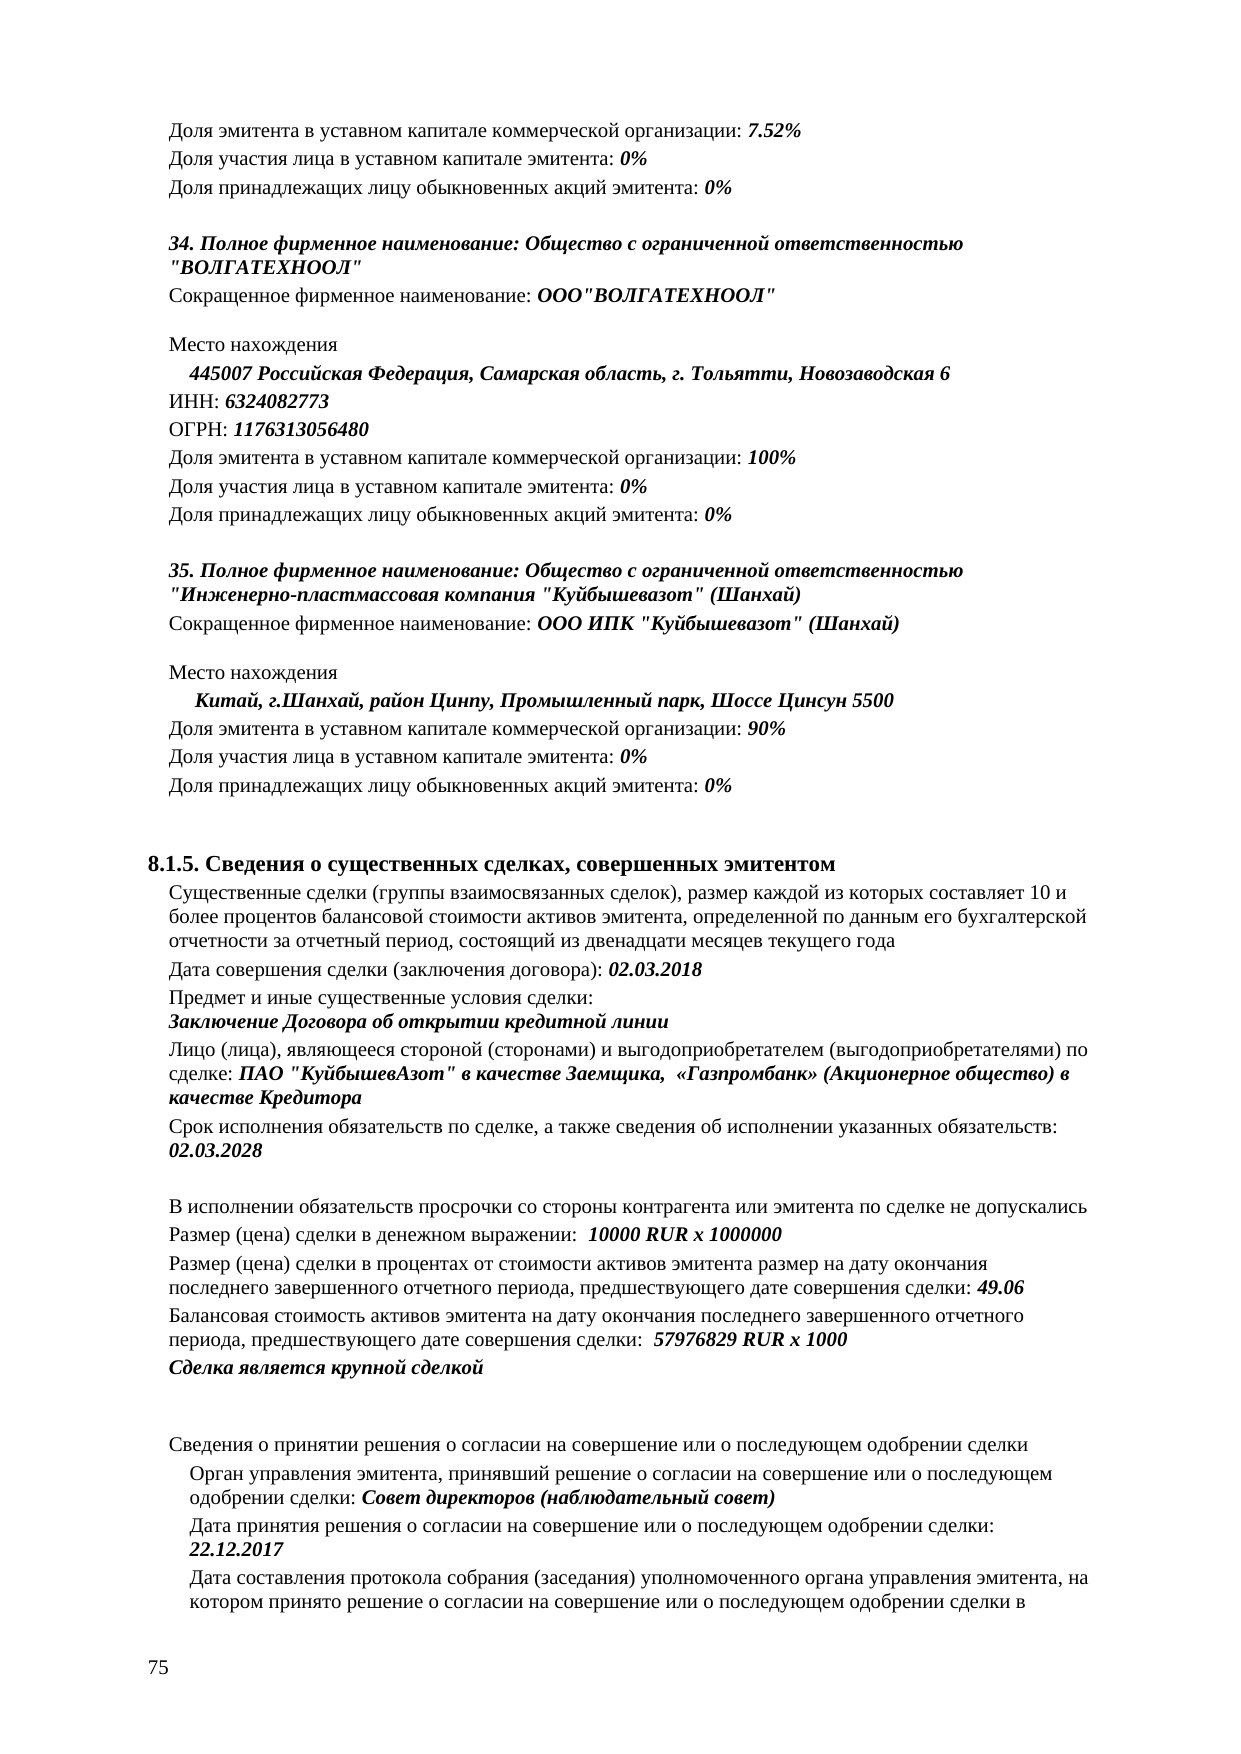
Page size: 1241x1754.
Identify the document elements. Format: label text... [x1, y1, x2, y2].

text Доля участия лица в уставном капитале эмитента: 0% [168, 473, 1092, 498]
text Доля принадлежащих лицу обыкновенных акций эмитента: 0% [168, 174, 1092, 199]
text Размер (цена) сделки в процентах от стоимости активов эмитента размер на дату окончания последнего завершенного отчетного периода, предшествующего дате совершения сделки: 49.06 [168, 1251, 1092, 1299]
subtitle 8.1.5. Сведения о существенных сделках, совершенных эмитентом [148, 850, 1092, 876]
text В исполнении обязательств просрочки со стороны контрагента или эмитента по сделке не допускались [168, 1194, 1092, 1218]
text Сокращенное фирменное наименование: ООО ИПК "Куйбышевазот" (Шанхай) [168, 611, 1092, 634]
text ИНН: 6324082773 [168, 389, 1092, 413]
text ОГРН: 1176313056480 [168, 417, 1092, 441]
text Доля принадлежащих лицу обыкновенных акций эмитента: 0% [168, 502, 1092, 526]
text Дата принятия решения о согласии на совершение или о последующем одобрении сделки: 22.12.2017 [189, 1513, 1092, 1561]
text Дата совершения сделки (заключения договора): 02.03.2018 [168, 957, 1092, 981]
text Доля участия лица в уставном капитале эмитента: 0% [168, 146, 1092, 170]
text Доля участия лица в уставном капитале эмитента: 0% [168, 744, 1092, 768]
text Существенные сделки (группы взаимосвязанных сделок), размер каждой из которых составляет 10 и более процентов балансовой стоимости активов эмитента, определенной по данным его бухгалтерской отчетности за отчетный период, состоящий из двенадцати месяцев текущего года [168, 880, 1092, 952]
text Размер (цена) сделки в денежном выражении: 10000 RUR x 1000000 [168, 1222, 1092, 1246]
text 445007 Российская Федерация, Самарская область, г. Тольятти, Новозаводская 6 [189, 361, 1092, 385]
text Доля принадлежащих лицу обыкновенных акций эмитента: 0% [168, 772, 1092, 797]
text Китай, г.Шанхай, район Цинпу, Промышленный парк, Шоссе Цинсун 5500 [189, 688, 1092, 712]
text 34. Полное фирменное наименование: Общество с ограниченной ответственностью "ВОЛГАТЕХНООЛ" [168, 231, 1092, 279]
text Орган управления эмитента, принявший решение о согласии на совершение или о последующем одобрении сделки: Совет директоров (наблюдательный совет) [189, 1461, 1092, 1509]
text Доля эмитента в уставном капитале коммерческой организации: 100% [168, 445, 1092, 469]
text Доля эмитента в уставном капитале коммерческой организации: 90% [168, 716, 1092, 740]
text Балансовая стоимость активов эмитента на дату окончания последнего завершенного отчетного периода, предшествующего дате совершения сделки: 57976829 RUR x 1000 [168, 1303, 1092, 1351]
subtitle Место нахождения [168, 332, 1092, 356]
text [189, 1565, 1092, 1613]
text Лицо (лица), являющееся стороной (сторонами) и выгодоприобретателем (выгодоприобретателями) по сделке: ПАО "КуйбышевАзот" в качестве Заемщика, «Газпромбанк» (Акционерное общество) в качестве Кредитора [168, 1037, 1092, 1109]
subtitle Cведения о принятии решения о согласии на совершение или о последующем одобрении сделки [168, 1432, 1092, 1456]
text Срок исполнения обязательств по сделке, а также сведения об исполнении указанных обязательств: 02.03.2028 [168, 1113, 1092, 1162]
text Доля эмитента в уставном капитале коммерческой организации: 7.52% [168, 118, 1092, 142]
text Сделка является крупной сделкой [168, 1355, 1092, 1379]
subtitle Место нахождения [168, 659, 1092, 684]
text 35. Полное фирменное наименование: Общество с ограниченной ответственностью "Инженерно-пластмассовая компания "Куйбышевазот" (Шанхай) [168, 558, 1092, 606]
text Предмет и иные существенные условия сделки: Заключение Договора об открытии кредитной линии [168, 985, 1092, 1033]
text Сокращенное фирменное наименование: ООО"ВОЛГАТЕХНООЛ" [168, 283, 1092, 307]
